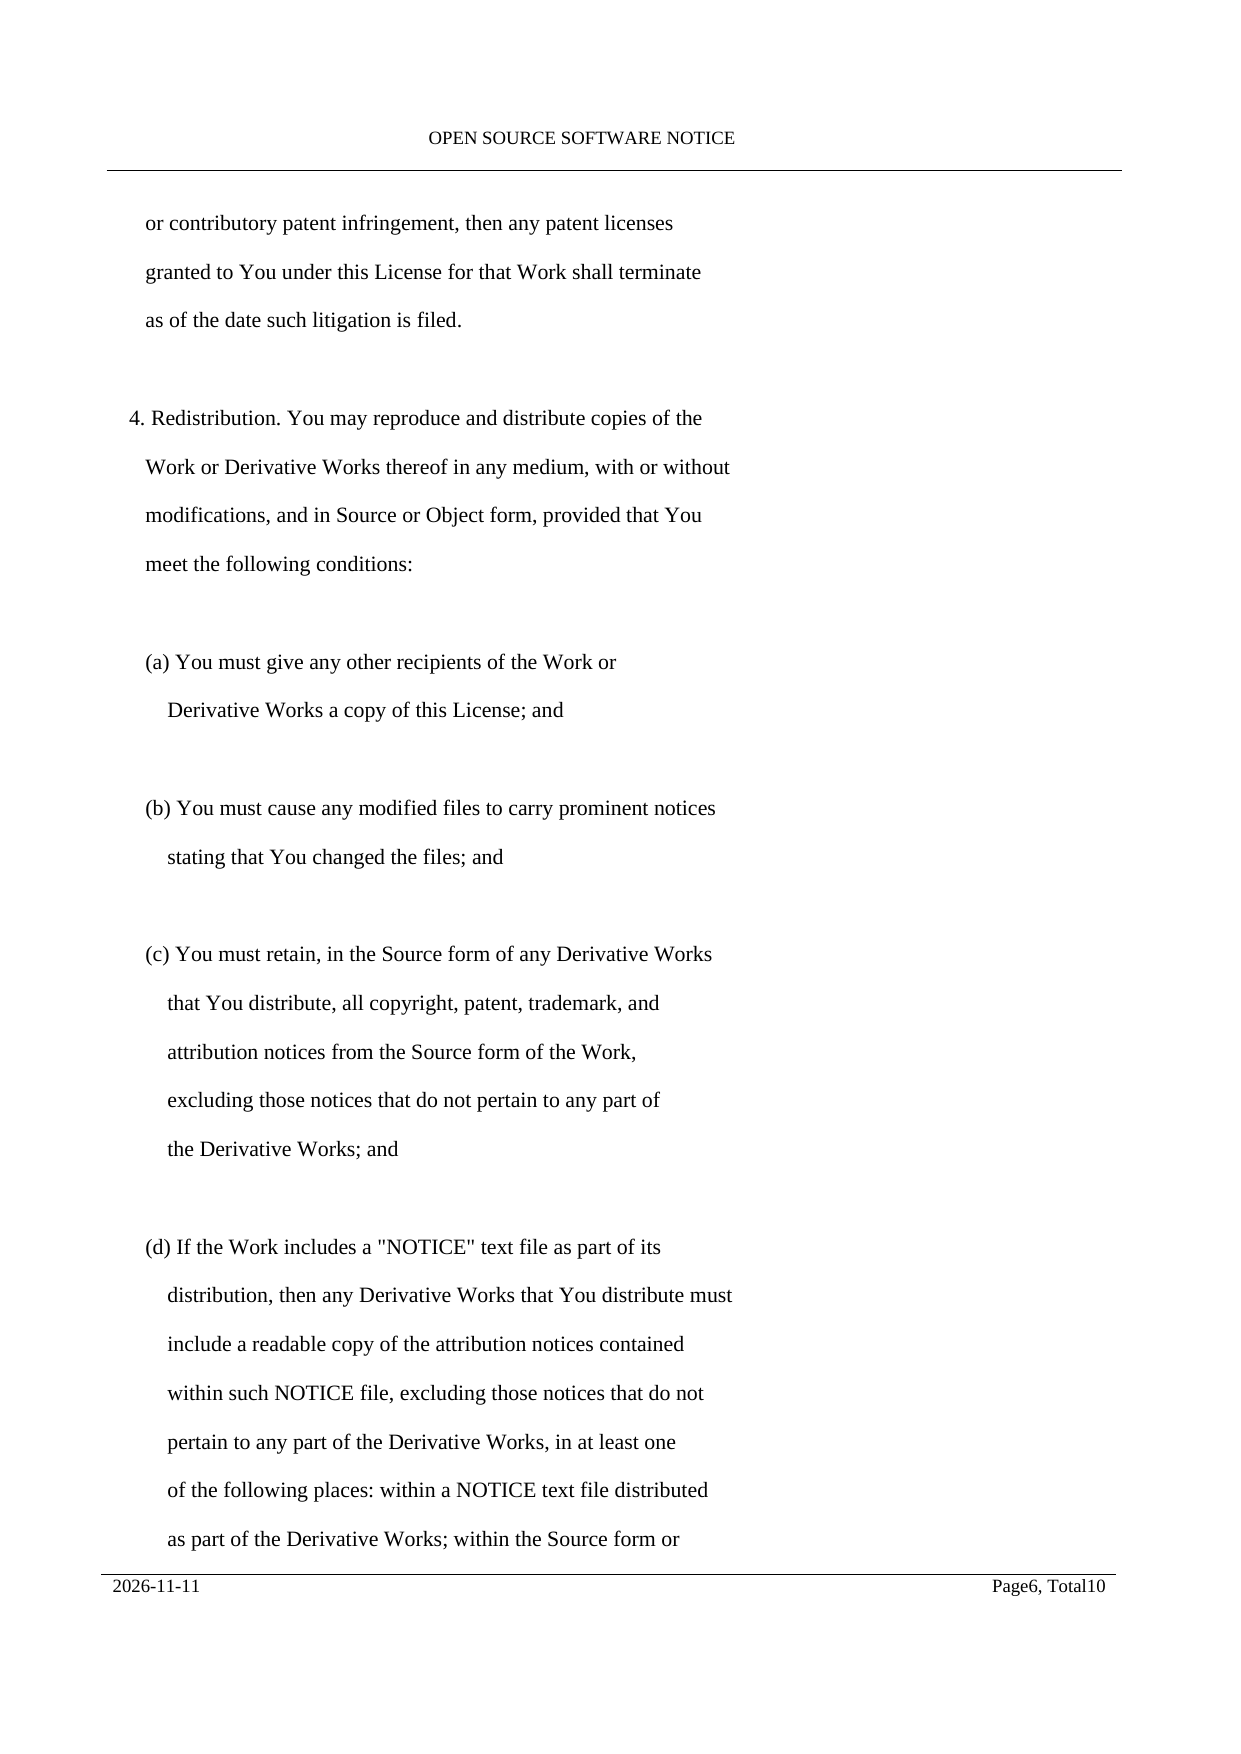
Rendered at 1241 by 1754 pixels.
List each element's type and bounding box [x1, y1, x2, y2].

text [112, 206, 1128, 1555]
